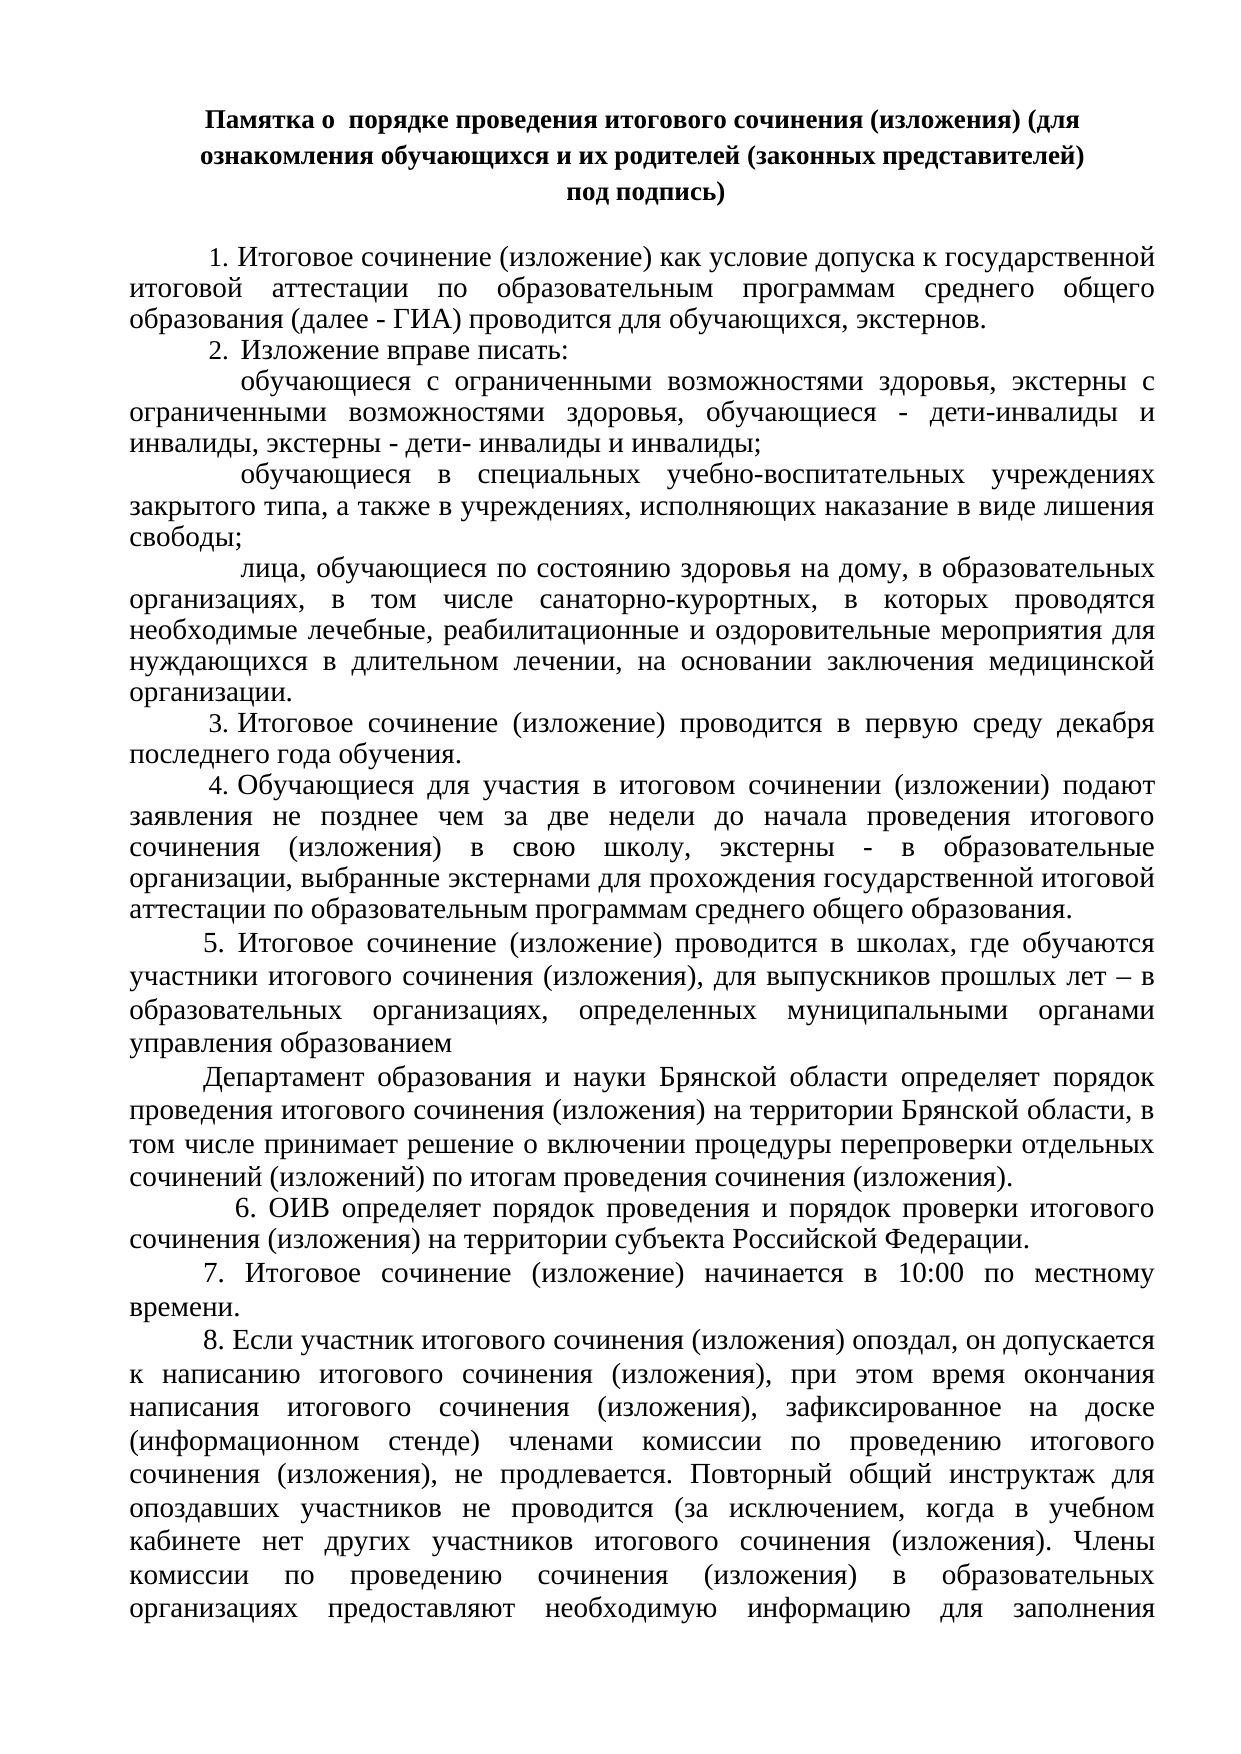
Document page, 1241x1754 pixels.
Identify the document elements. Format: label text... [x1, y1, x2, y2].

text 7. Итоговое сочинение (изложение) начинается в 10:00 по местному времени. [129, 1255, 1156, 1322]
subtitle Памятка о порядке проведения итогового сочинения (изложения) (для ознакомления обучающихся и их родителей (законных представителей) [129, 103, 1156, 170]
text 5. Итоговое сочинение (изложение) проводится в школах, где обучаются участники итогового сочинения (изложения), для выпускников прошлых лет – в образовательных организациях, определенных муниципальными органами управления образованием [129, 925, 1156, 1059]
text обучающиеся в специальных учебно-воспитательных учреждениях закрытого типа, а также в учреждениях, исполняющих наказание в виде лишения свободы; [129, 459, 1156, 552]
text Департамент образования и науки Брянской области определяет порядок проведения итогового сочинения (изложения) на территории Брянской области, в том числе принимает решение о включении процедуры перепроверки отдельных сочинений (изложений) по итогам проведения сочинения (изложения). [129, 1059, 1156, 1193]
list Итоговое сочинение (изложение) как условие допуска к государственной итоговой аттестации по образовательным программам среднего общего образования (далее - ГИА) проводится для обучающихся, экстернов. [129, 242, 1156, 335]
text лица, обучающиеся по состоянию здоровья на дому, в образовательных организациях, в том числе санаторно-курортных, в которых проводятся необходимые лечебные, реабилитационные и оздоровительные мероприятия для нуждающихся в длительном лечении, на основании заключения медицинской организации. [129, 552, 1156, 707]
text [129, 1322, 1156, 1624]
text 6. ОИВ определяет порядок проведения и порядок проверки итогового сочинения (изложения) на территории субъекта Российской Федерации. [129, 1193, 1156, 1255]
list Обучающиеся для участия в итоговом сочинении (изложении) подают заявления не позднее чем за две недели до начала проведения итогового сочинения (изложения) в свою школу, экстерны - в образовательные организации, выбранные экстернами для прохождения государственной итоговой аттестации по образовательным программам среднего общего образования. [129, 769, 1156, 925]
list Изложение вправе писать: [129, 335, 1156, 366]
list Итоговое сочинение (изложение) проводится в первую среду декабря последнего года обучения. [129, 707, 1156, 769]
text обучающиеся с ограниченными возможностями здоровья, экстерны с ограниченными возможностями здоровья, обучающиеся - дети-инвалиды и инвалиды, экстерны - дети- инвалиды и инвалиды; [129, 366, 1156, 459]
subtitle под подпись) [129, 175, 1156, 206]
